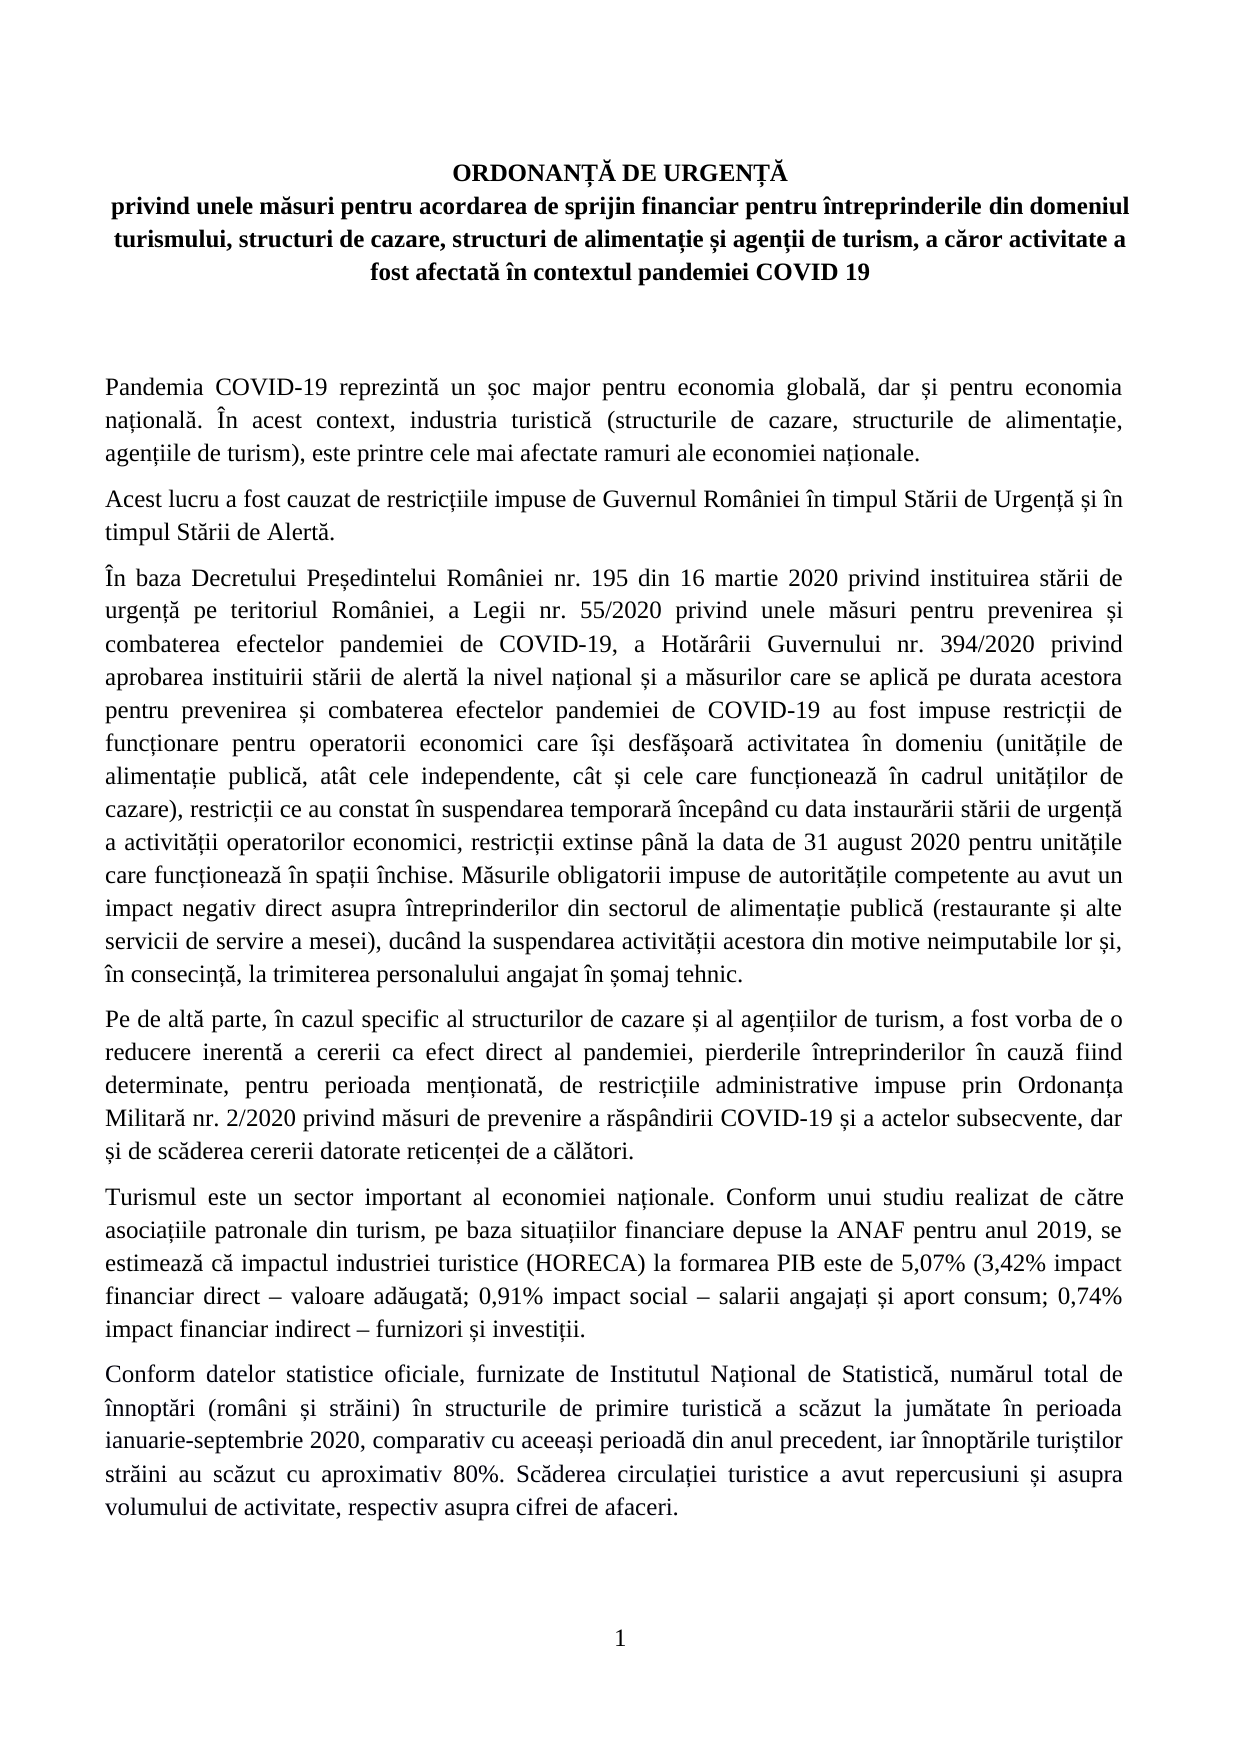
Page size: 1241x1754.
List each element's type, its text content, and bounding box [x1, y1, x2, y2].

text privind unele măsuri pentru acordarea de sprijin financiar pentru întreprinderile din domeniul turismului, structuri de cazare, structuri de alimentație și agenții de turism, a căror activitate a fost afectată în contextul pandemiei COVID 19 [105, 191, 1135, 286]
text ORDONANȚĂ DE URGENȚĂ [105, 158, 1135, 186]
text Acest lucru a fost cauzat de restricțiile impuse de Guvernul României în timpul Stării de Urgență și în timpul Stării de Alertă. [105, 484, 1124, 546]
list Conform datelor statistice oficiale, furnizate de Institutul Național de Statistică, numărul total de înnoptări (români și străini) în structurile de primire turistică a scăzut la jumătate în perioada ianuarie-septembrie 2020, comparativ cu aceeași perioadă din anul precedent, iar înnoptările turiștilor străini au scăzut cu aproximativ 80%. Scăderea circulației turistice a avut repercusiuni și asupra volumului de activitate, respectiv asupra cifrei de afaceri. [105, 1359, 1124, 1520]
text În baza Decretului Președintelui României nr. 195 din 16 martie 2020 privind instituirea stării de urgență pe teritoriul României, a Legii nr. 55/2020 privind unele măsuri pentru prevenirea și combaterea efectelor pandemiei de COVID-19, a Hotărârii Guvernului nr. 394/2020 privind aprobarea instituirii stării de alertă la nivel național și a măsurilor care se aplică pe durata acestora pentru prevenirea și combaterea efectelor pandemiei de COVID-19 au fost impuse restricții de funcționare pentru operatorii economici care își desfășoară activitatea în domeniu (unitățile de alimentație publică, atât cele independente, cât și cele care funcționează în cadrul unităților de cazare), restricții ce au constat în suspendarea temporară începând cu data instaurării stării de urgență a activității operatorilor economici, restricții extinse până la data de 31 august 2020 pentru unitățile care funcționează în spații închise. Măsurile obligatorii impuse de autoritățile competente au avut un impact negativ direct asupra întreprinderilor din sectorul de alimentație publică (restaurante și alte servicii de servire a mesei), ducând la suspendarea activității acestora din motive neimputabile lor și, în consecință, la trimiterea personalului angajat în șomaj tehnic. [105, 563, 1124, 988]
text Pe de altă parte, în cazul specific al structurilor de cazare și al agențiilor de turism, a fost vorba de o reducere inerentă a cererii ca efect direct al pandemiei, pierderile întreprinderilor în cauză fiind determinate, pentru perioada menționată, de restricțiile administrative impuse prin Ordonanța Militară nr. 2/2020 privind măsuri de prevenire a răspândirii COVID-19 și a actelor subsecvente, dar și de scăderea cererii datorate reticenței de a călători. [105, 1004, 1124, 1165]
text Turismul este un sector important al economiei naționale. Conform unui studiu realizat de către asociațiile patronale din turism, pe baza situațiilor financiare depuse la ANAF pentru anul 2019, se estimează că impactul industriei turistice (HORECA) la formarea PIB este de 5,07% (3,42% impact financiar direct – valoare adăugată; 0,91% impact social – salarii angajați și aport consum; 0,74% impact financiar indirect – furnizori și investiții. [105, 1182, 1124, 1343]
text Pandemia COVID-19 reprezintă un șoc major pentru economia globală, dar și pentru economia națională. În acest context, industria turistică (structurile de cazare, structurile de alimentație, agențiile de turism), este printre cele mai afectate ramuri ale economiei naționale. [105, 372, 1124, 467]
